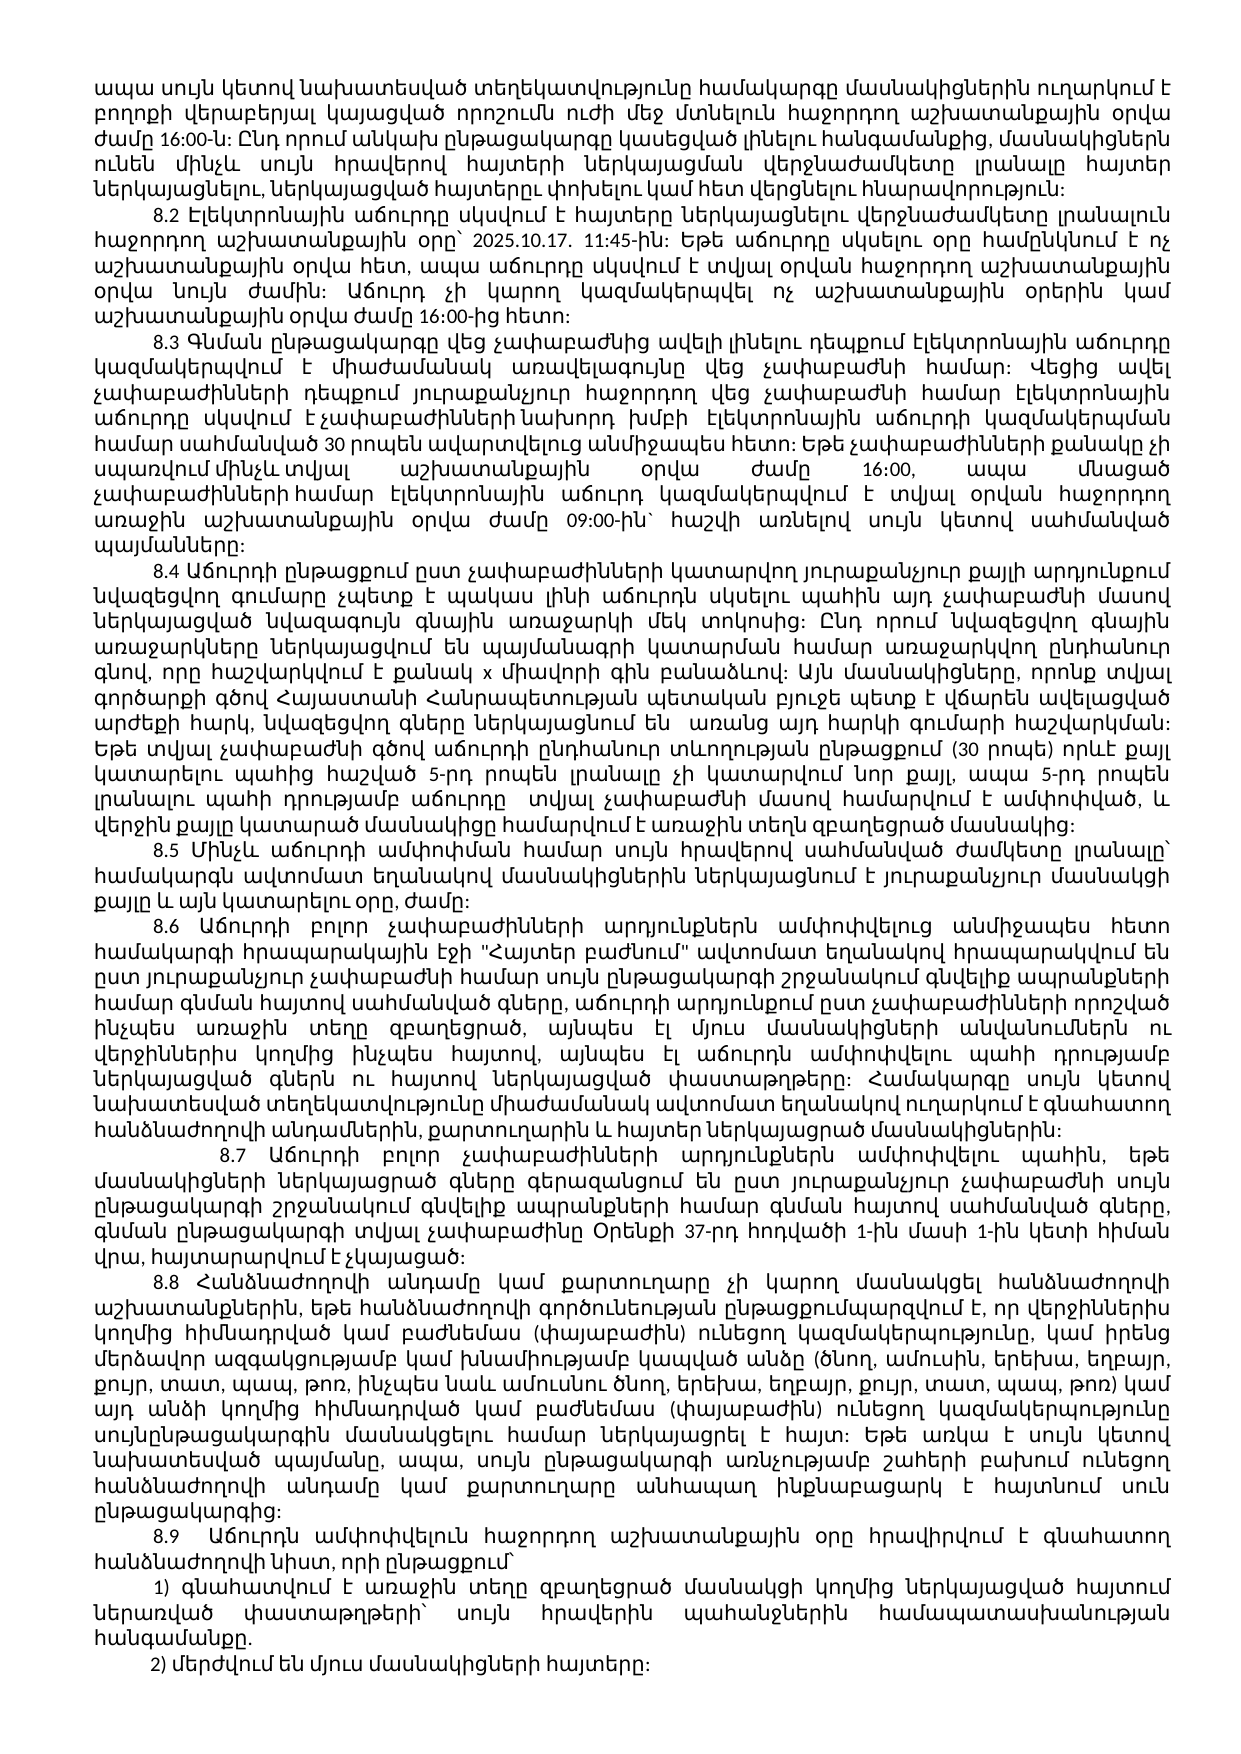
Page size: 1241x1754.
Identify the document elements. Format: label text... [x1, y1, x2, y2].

text 8.5 Մինչև աճուրդի ամփոփման համար սույն հրավերով սահմանված ժամկետը լրանալը՝ համակարգն ավտոմատ եղանակով մասնակիցներին ներկայացնում է յուրաքանչյուր մասնակցի քայլը և այն կատարելու օրը, ժամը: [94, 837, 1171, 914]
text 8.8 Հանձնաժողովի անդամը կամ քարտուղարը չի կարող մասնակցել հանձնաժողովի աշխատանքներին, եթե հանձնաժողովի գործունեության ընթացքումպարզվում է, որ վերջիններիս կողմից հիմնադրված կամ բաժնեմաս (փայաբաժին) ունեցող կազմակերպությունը, կամ իրենց մերձավոր ազգակցությամբ կամ խնամիությամբ կապված անձը (ծնող, ամուսին, երեխա, եղբայր, քույր, տատ, պապ, թոռ, ինչպես նաև ամուսնու ծնող, երեխա, եղբայր, քույր, տատ, պապ, թոռ) կամ այդ անձի կողմից հիմնադրված կամ բաժնեմաս (փայաբաժին) ունեցող կազմակերպությունը սույնընթացակարգին մասնակցելու համար ներկայացրել է հայտ: Եթե առկա է սույն կետով նախատեսված պայմանը, ապա, սույն ընթացակարգի առնչությամբ շահերի բախում ունեցող հանձնաժողովի անդամը կամ քարտուղարը անհապաղ ինքնաբացարկ է հայտնում սուն ընթացակարգից: [94, 1269, 1171, 1524]
text 2) մերժվում են մյուս մասնակիցների հայտերը: [94, 1651, 1171, 1676]
text 8.4 Աճուրդի ընթացքում ըստ չափաբաժինների կատարվող յուրաքանչյուր քայլի արդյունքում նվազեցվող գումարը չպետք է պակաս լինի աճուրդն սկսելու պահին այդ չափաբաժնի մասով ներկայացված նվազագույն գնային առաջարկի մեկ տոկոսից: Ընդ որում նվազեցվող գնային առաջարկները ներկայացվում են պայմանագրի կատարման համար առաջարկվող ընդհանուր գնով, որը հաշվարկվում է քանակ x միավորի գին բանաձևով: Այն մասնակիցները, որոնք տվյալ գործարքի գծով Հայաստանի Հանրապետության պետական բյուջե պետք է վճարեն ավելացված արժեքի հարկ, նվազեցվող գները ներկայացնում են առանց այդ հարկի գումարի հաշվարկման: Եթե տվյալ չափաբաժնի գծով աճուրդի ընդհանուր տևողության ընթացքում (30 րոպե) որևէ քայլ կատարելու պահից հաշված 5-րդ րոպեն լրանալը չի կատարվում նոր քայլ, ապա 5-րդ րոպեն լրանալու պահի դրությամբ աճուրդը տվյալ չափաբաժնի մասով համարվում է ամփոփված, և վերջին քայլը կատարած մասնակիցը համարվում է առաջին տեղն զբաղեցրած մասնակից: [94, 558, 1171, 837]
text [94, 75, 1171, 202]
text 1) գնահատվում է առաջին տեղը զբաղեցրած մասնակցի կողմից ներկայացված հայտում ներառված փաստաթղթերի՝ սույն հրավերին պահանջներին համապատասխանության հանգամանքը. [94, 1574, 1171, 1651]
text 8.2 Էլեկտրոնային աճուրդը սկսվում է հայտերը ներկայացնելու վերջնաժամկետը լրանալուն հաջորդող աշխատանքային օրը՝ 2025.10.17. 11:45 -ին: Եթե աճուրդը սկսելու օրը համընկնում է ոչ աշխատանքային օրվա հետ, ապա աճուրդը սկսվում է տվյալ օրվան հաջորդող աշխատանքային օրվա նույն ժամին: Աճուրդ չի կարող կազմակերպվել ոչ աշխատանքային օրերին կամ աշխատանքային օրվա ժամը 16։00-ից հետո: [94, 202, 1171, 329]
text 8.7 Աճուրդի բոլոր չափաբաժինների արդյունքներն ամփոփվելու պահին, եթե մասնակիցների ներկայացրած գները գերազանցում են ըստ յուրաքանչյուր չափաբաժնի սույն ընթացակարգի շրջանակում գնվելիք ապրանքների համար գնման հայտով սահմանված գները, գնման ընթացակարգի տվյալ չափաբաժինը Օրենքի 37-րդ հոդվածի 1-ին մասի 1-ին կետի հիման վրա, հայտարարվում է չկայացած: [94, 1142, 1171, 1269]
text 8.9 Աճուրդն ամփոփվելուն հաջորդող աշխատանքային օրը հրավիրվում է գնահատող հանձնաժողովի նիստ, որի ընթացքում՝ [94, 1524, 1171, 1574]
text 8.3 Գնման ընթացակարգը վեց չափաբաժնից ավելի լինելու դեպքում էլեկտրոնային աճուրդը կազմակերպվում է միաժամանակ առավելագույնը վեց չափաբաժնի համար: Վեցից ավել չափաբաժինների դեպքում յուրաքանչյուր հաջորդող վեց չափաբաժնի համար էլեկտրոնային աճուրդը սկսվում է չափաբաժինների նախորդ խմբի էլեկտրոնային աճուրդի կազմակերպման համար սահմանված 30 րոպեն ավարտվելուց անմիջապես հետո: Եթե չափաբաժինների քանակը չի սպառվում մինչև տվյալ աշխատանքային օրվա ժամը 16։00, ապա մնացած չափաբաժինների համար էլեկտրոնային աճուրդ կազմակերպվում է տվյալ օրվան հաջորդող առաջին աշխատանքային օրվա ժամը 09:00-ին` հաշվի առնելով սույն կետով սահմանված պայմանները: [94, 329, 1171, 558]
text 8.6 Աճուրդի բոլոր չափաբաժինների արդյունքներն ամփոփվելուց անմիջապես հետո համակարգի հրապարակային էջի "Հայտեր բաժնում" ավտոմատ եղանակով հրապարակվում են ըստ յուրաքանչյուր չափաբաժնի համար սույն ընթացակարգի շրջանակում գնվելիք ապրանքների համար գնման հայտով սահմանված գները, աճուրդի արդյունքում ըստ չափաբաժինների որոշված ինչպես առաջին տեղը զբաղեցրած, այնպես էլ մյուս մասնակիցների անվանումներն ու վերջիններիս կողմից ինչպես հայտով, այնպես էլ աճուրդն ամփոփվելու պահի դրությամբ ներկայացված գներն ու հայտով ներկայացված փաստաթղթերը: Համակարգը սույն կետով նախատեսված տեղեկատվությունը միաժամանակ ավտոմատ եղանակով ուղարկում է գնահատող հանձնաժողովի անդամներին, քարտուղարին և հայտեր ներկայացրած մասնակիցներին: [94, 914, 1171, 1142]
